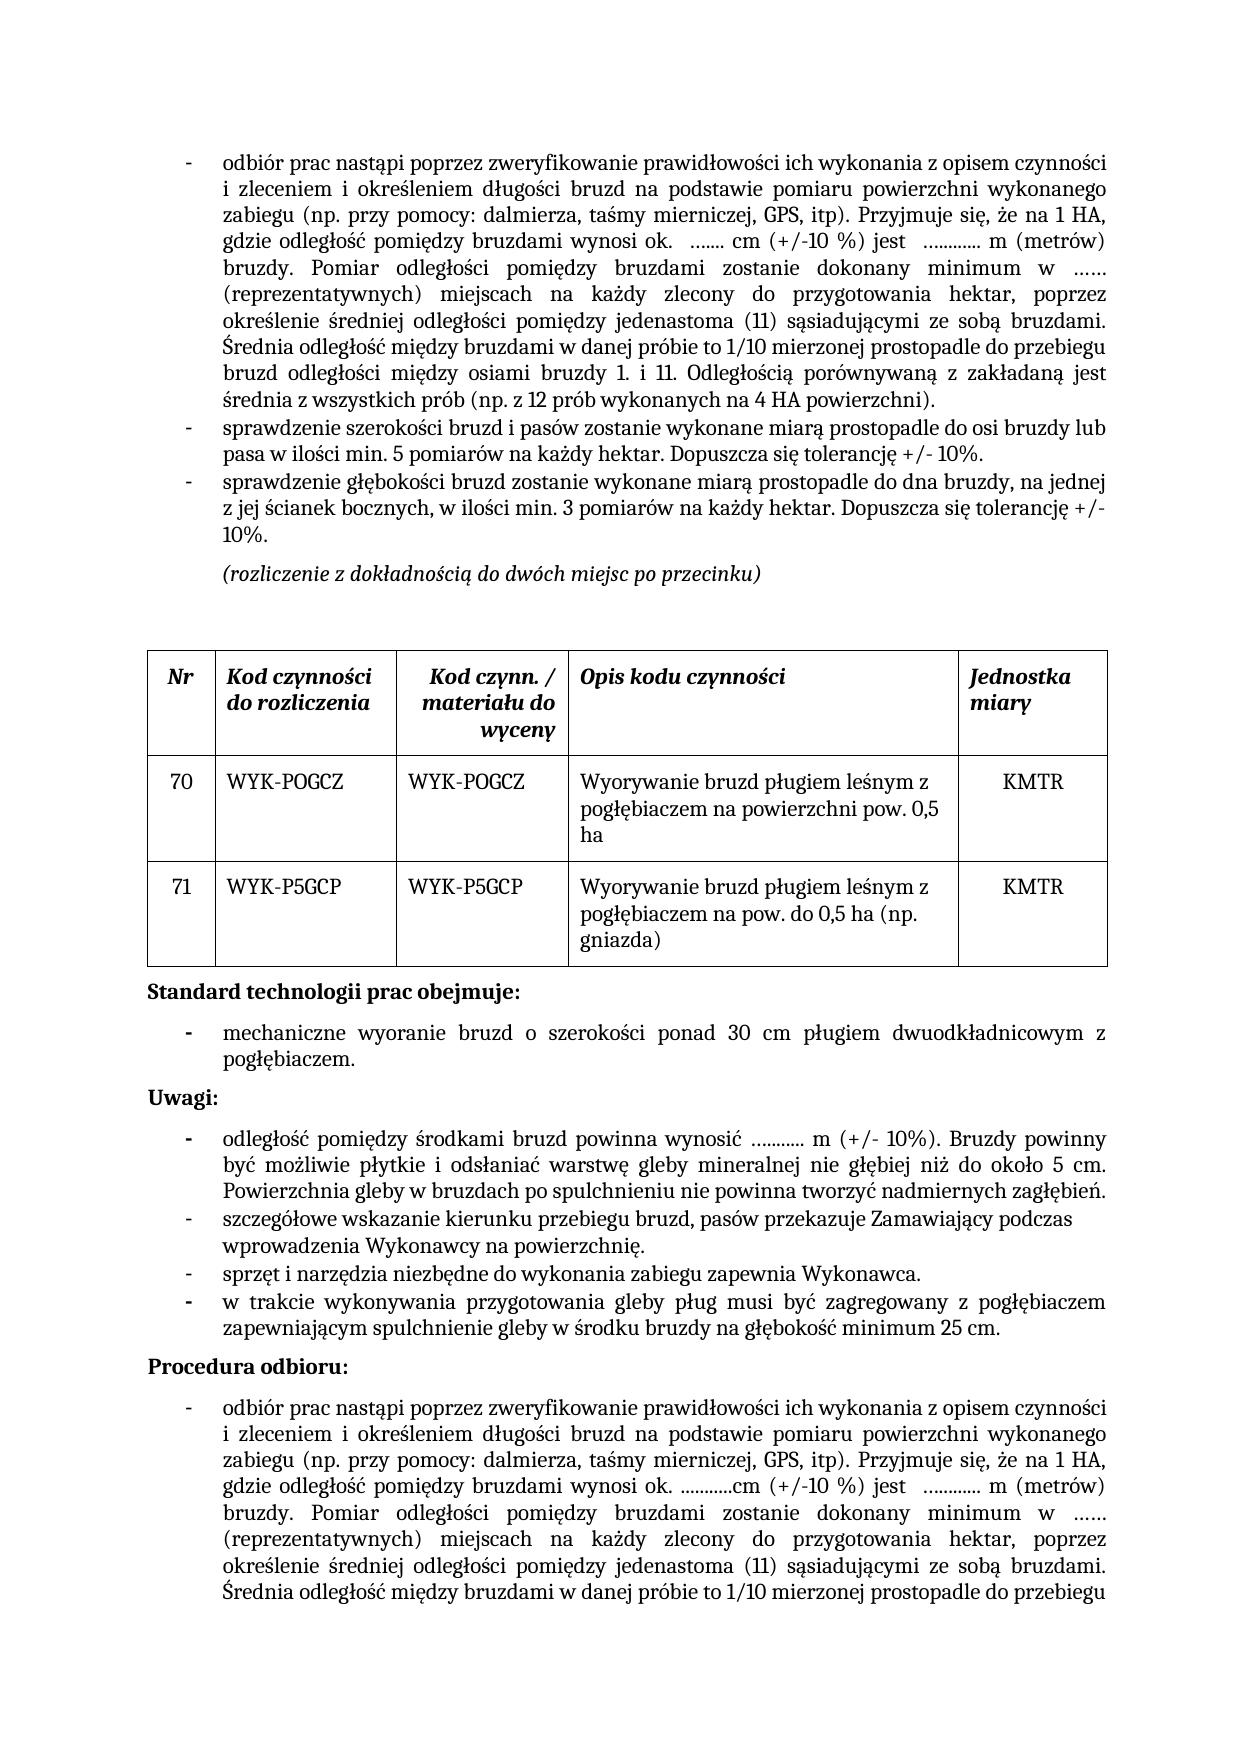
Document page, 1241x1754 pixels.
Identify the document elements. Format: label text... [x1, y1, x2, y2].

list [185, 1393, 1107, 1605]
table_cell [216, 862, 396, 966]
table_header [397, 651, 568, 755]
text Standard technologii prac obejmuje: [148, 979, 1107, 1006]
list mechaniczne wyoranie bruzd o szerokości ponad 30 cm pługiem dwuodkładnicowym z pogłębiaczem. [185, 1018, 1107, 1072]
list odległość pomiędzy środkami bruzd powinna wynosić …........ m (+/- 10%). Bruzdy powinny być możliwie płytkie i odsłaniać warstwę gleby mineralnej nie głębiej niż do około 5 cm. Powierzchnia gleby w bruzdach po spulchnieniu nie powinna tworzyć nadmiernych zagłębień. [185, 1124, 1107, 1204]
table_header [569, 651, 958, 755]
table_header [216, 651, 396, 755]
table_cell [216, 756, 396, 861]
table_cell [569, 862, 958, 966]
list odbiór prac nastąpi poprzez zweryfikowanie prawidłowości ich wykonania z opisem czynności i zleceniem i określeniem długości bruzd na podstawie pomiaru powierzchni wykonanego zabiegu (np. przy pomocy: dalmierza, taśmy mierniczej, GPS, itp). Przyjmuje się, że na 1 HA, gdzie odległość pomiędzy bruzdami wynosi ok. ….... cm (+/-10 %) jest …......... m (metrów) bruzdy. Pomiar odległości pomiędzy bruzdami zostanie dokonany minimum w …… (reprezentatywnych) miejscach na każdy zlecony do przygotowania hektar, poprzez określenie średniej odległości pomiędzy jedenastoma (11) sąsiadującymi ze sobą bruzdami. Średnia odległość między bruzdami w danej próbie to 1/10 mierzonej prostopadle do przebiegu bruzd odległości między osiami bruzdy 1. i 11. Odległością porównywaną z zakładaną jest średnia z wszystkich prób (np. z 12 prób wykonanych na 4 HA powierzchni). [185, 148, 1107, 413]
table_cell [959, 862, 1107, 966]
text (rozliczenie z dokładnością do dwóch miejsc po przecinku) [148, 560, 1107, 587]
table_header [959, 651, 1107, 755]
list sprawdzenie szerokości bruzd i pasów zostanie wykonane miarą prostopadle do osi bruzdy lub pasa w ilości min. 5 pomiarów na każdy hektar. Dopuszcza się tolerancję +/- 10%. [185, 413, 1107, 467]
text Uwagi: [148, 1085, 1107, 1111]
text Procedura odbioru: [148, 1354, 1107, 1380]
list sprzęt i narzędzia niezbędne do wykonania zabiegu zapewnia Wykonawca. [185, 1259, 1107, 1287]
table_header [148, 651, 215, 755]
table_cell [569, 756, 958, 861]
list szczegółowe wskazanie kierunku przebiegu bruzd, pasów przekazuje Zamawiający podczas wprowadzenia Wykonawcy na powierzchnię. [185, 1204, 1107, 1259]
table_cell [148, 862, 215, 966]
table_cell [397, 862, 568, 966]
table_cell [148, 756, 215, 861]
list w trakcie wykonywania przygotowania gleby pług musi być zagregowany z pogłębiaczem zapewniającym spulchnienie gleby w środku bruzdy na głębokość minimum 25 cm. [185, 1287, 1107, 1341]
list sprawdzenie głębokości bruzd zostanie wykonane miarą prostopadle do dna bruzdy, na jednej z jej ścianek bocznych, w ilości min. 3 pomiarów na każdy hektar. Dopuszcza się tolerancję +/- 10%. [185, 467, 1107, 548]
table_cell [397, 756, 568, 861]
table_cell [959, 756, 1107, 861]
